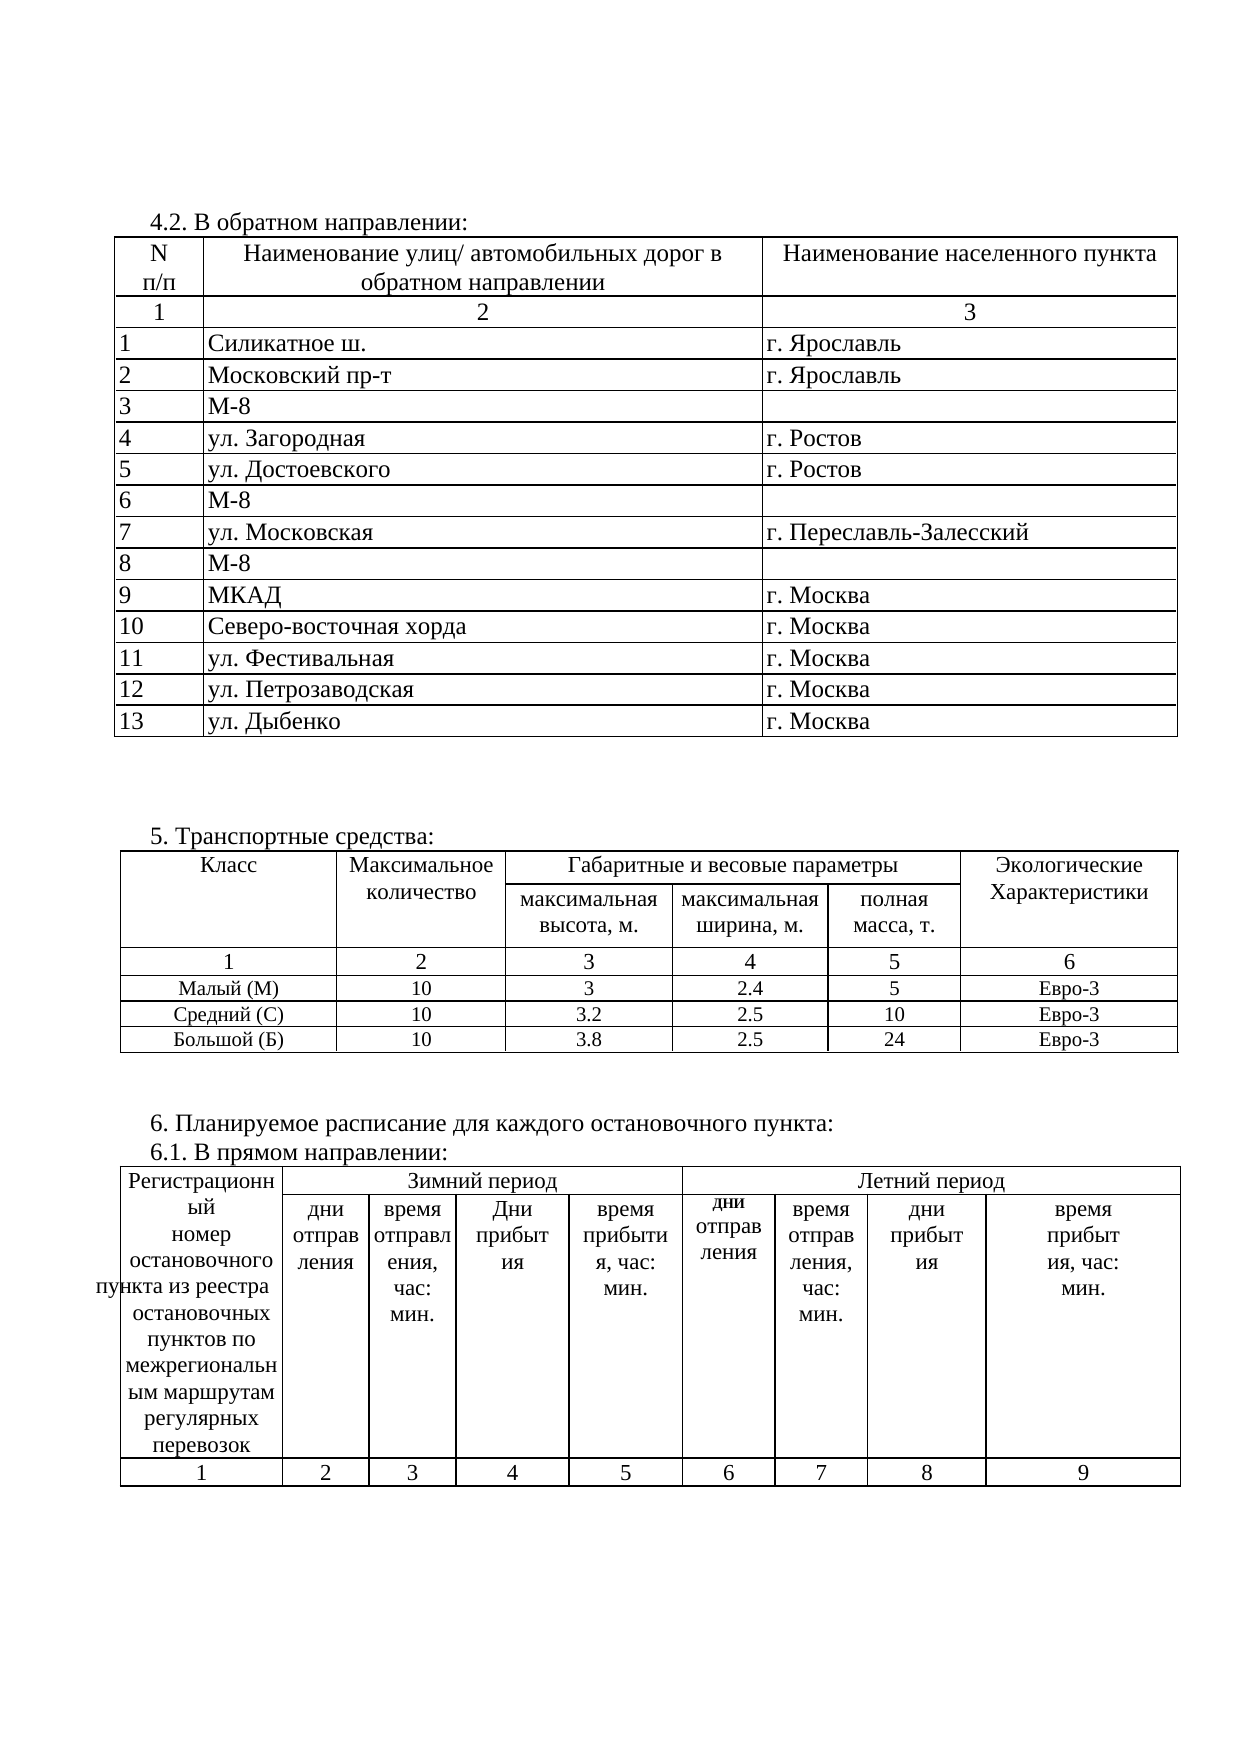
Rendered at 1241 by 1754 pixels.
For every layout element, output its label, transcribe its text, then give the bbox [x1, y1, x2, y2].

table_cell г. Москва [763, 704, 1177, 736]
table_cell 12 [115, 674, 203, 704]
table_cell Евро-3 [961, 976, 1177, 1000]
table_cell М-8 [204, 391, 762, 421]
table_cell г. Ярославль [763, 327, 1177, 358]
table_cell 2 [283, 1459, 368, 1485]
table_cell [763, 390, 1177, 421]
table_cell 4 [673, 948, 827, 974]
table_cell 10 [337, 1002, 505, 1026]
table_header Габаритные и весовые параметры [506, 852, 960, 883]
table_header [121, 1167, 282, 1457]
table_cell 6 [115, 485, 203, 516]
table_cell 4 [457, 1459, 568, 1485]
table_cell время прибыт ия, час: мин. [987, 1195, 1180, 1457]
table_cell ул. Достоевского [204, 454, 762, 484]
table_cell г. Ростов [763, 421, 1177, 453]
table_cell ул. Загородная [204, 423, 762, 453]
table_cell 24 [829, 1027, 960, 1051]
table_cell дни прибыт ия [868, 1195, 985, 1457]
table_cell Силикатное ш. [204, 328, 762, 358]
table_cell максимальная ширина, м. [673, 885, 827, 947]
table_cell дни отправ ления [283, 1195, 368, 1457]
table_cell 10 [337, 1027, 505, 1051]
table_cell 10 [829, 1002, 960, 1026]
table_cell г. Москва [763, 673, 1177, 704]
table_cell [763, 484, 1177, 516]
table_header Класс [121, 852, 336, 947]
text 6.1. В прямом направлении: [150, 1137, 1090, 1166]
table_cell 2 [204, 297, 762, 327]
table_cell г. Москва [763, 610, 1177, 641]
table_cell 1 [115, 328, 203, 358]
table_cell 3.8 [506, 1027, 672, 1051]
table_cell 9 [115, 580, 203, 610]
table_cell 2.5 [673, 1002, 827, 1026]
table_header N п/п [115, 238, 203, 295]
table_header Летний период [683, 1167, 1180, 1193]
text 6. Планируемое расписание для каждого остановочного пункта: [150, 1108, 1090, 1137]
table_cell Евро-3 [961, 1002, 1177, 1026]
table_cell г. Ростов [763, 453, 1177, 484]
table_cell ул. Дыбенко [204, 706, 762, 736]
table_header Максимальное количество [337, 852, 505, 947]
table_cell 3 [115, 391, 203, 421]
table_cell 13 [115, 705, 203, 736]
table_cell г. Москва [763, 641, 1177, 673]
table_cell 5 [829, 948, 960, 974]
table_cell 7 [776, 1459, 867, 1485]
table_cell 10 [115, 611, 203, 641]
table_cell 1 [115, 296, 203, 327]
table_cell 3 [506, 948, 672, 974]
table_header Наименование населенного пункта [763, 238, 1177, 295]
table_header Зимний период [283, 1167, 682, 1193]
table_cell М-8 [204, 549, 762, 578]
table_cell 3 [370, 1459, 455, 1485]
table_cell Большой (Б) [121, 1027, 336, 1051]
table_cell 6 [961, 948, 1177, 974]
table_cell время отправл ения, час: мин. [370, 1195, 455, 1457]
table_cell г. Москва [763, 579, 1177, 610]
table_cell 9 [987, 1459, 1180, 1485]
table_cell 8 [868, 1459, 985, 1485]
table_cell Малый (М) [121, 976, 336, 1000]
table_header Наименование улиц/ автомобильных дорог в обратном направлении [204, 238, 762, 295]
table_cell 1 [121, 948, 336, 974]
table_cell 4 [115, 422, 203, 453]
table_cell 2 [337, 948, 505, 974]
table_cell 3.2 [506, 1002, 672, 1026]
table_cell Московский пр-т [204, 360, 762, 390]
table_cell Средний (С) [121, 1002, 336, 1026]
text 5. Транспортные средства: [150, 821, 1090, 850]
table_cell 1 [121, 1459, 282, 1485]
table_cell 3 [763, 295, 1177, 327]
table_cell 2 [115, 359, 203, 390]
table_cell 3 [506, 976, 672, 1000]
table_cell [763, 547, 1177, 578]
table_cell Северо-восточная хорда [204, 612, 762, 641]
table_cell Дни прибыт ия [457, 1195, 568, 1457]
table_cell МКАД [204, 580, 762, 610]
table_cell 8 [115, 548, 203, 578]
table_cell 5 [570, 1459, 682, 1485]
table_cell ул. Петрозаводская [204, 675, 762, 704]
table_cell 2.4 [673, 976, 827, 1000]
table_cell М-8 [204, 486, 762, 516]
table_cell ДНИ отправ ления [683, 1195, 774, 1457]
table_cell полная масса, т. [829, 885, 960, 947]
table_cell ул. Московская [204, 517, 762, 547]
table_cell 5 [829, 976, 960, 1000]
table_cell ул. Фестивальная [204, 643, 762, 673]
table_cell время прибыти я, час: мин. [570, 1195, 682, 1457]
table_cell 7 [115, 517, 203, 547]
table_cell 2.5 [673, 1027, 827, 1051]
table_cell 6 [683, 1459, 774, 1485]
table_header Экологические Характеристики [961, 852, 1177, 947]
table_cell г. Ярославль [763, 358, 1177, 390]
table_cell 10 [337, 976, 505, 1000]
table_cell 11 [115, 643, 203, 673]
table_cell Евро-3 [961, 1027, 1177, 1051]
table_cell время отправ ления, час: мин. [776, 1195, 867, 1457]
table_cell 5 [115, 454, 203, 484]
table_cell максимальная высота, м. [506, 885, 672, 947]
text 4.2. В обратном направлении: [150, 207, 1090, 236]
table_cell г. Переславль-Залесский [763, 516, 1177, 547]
